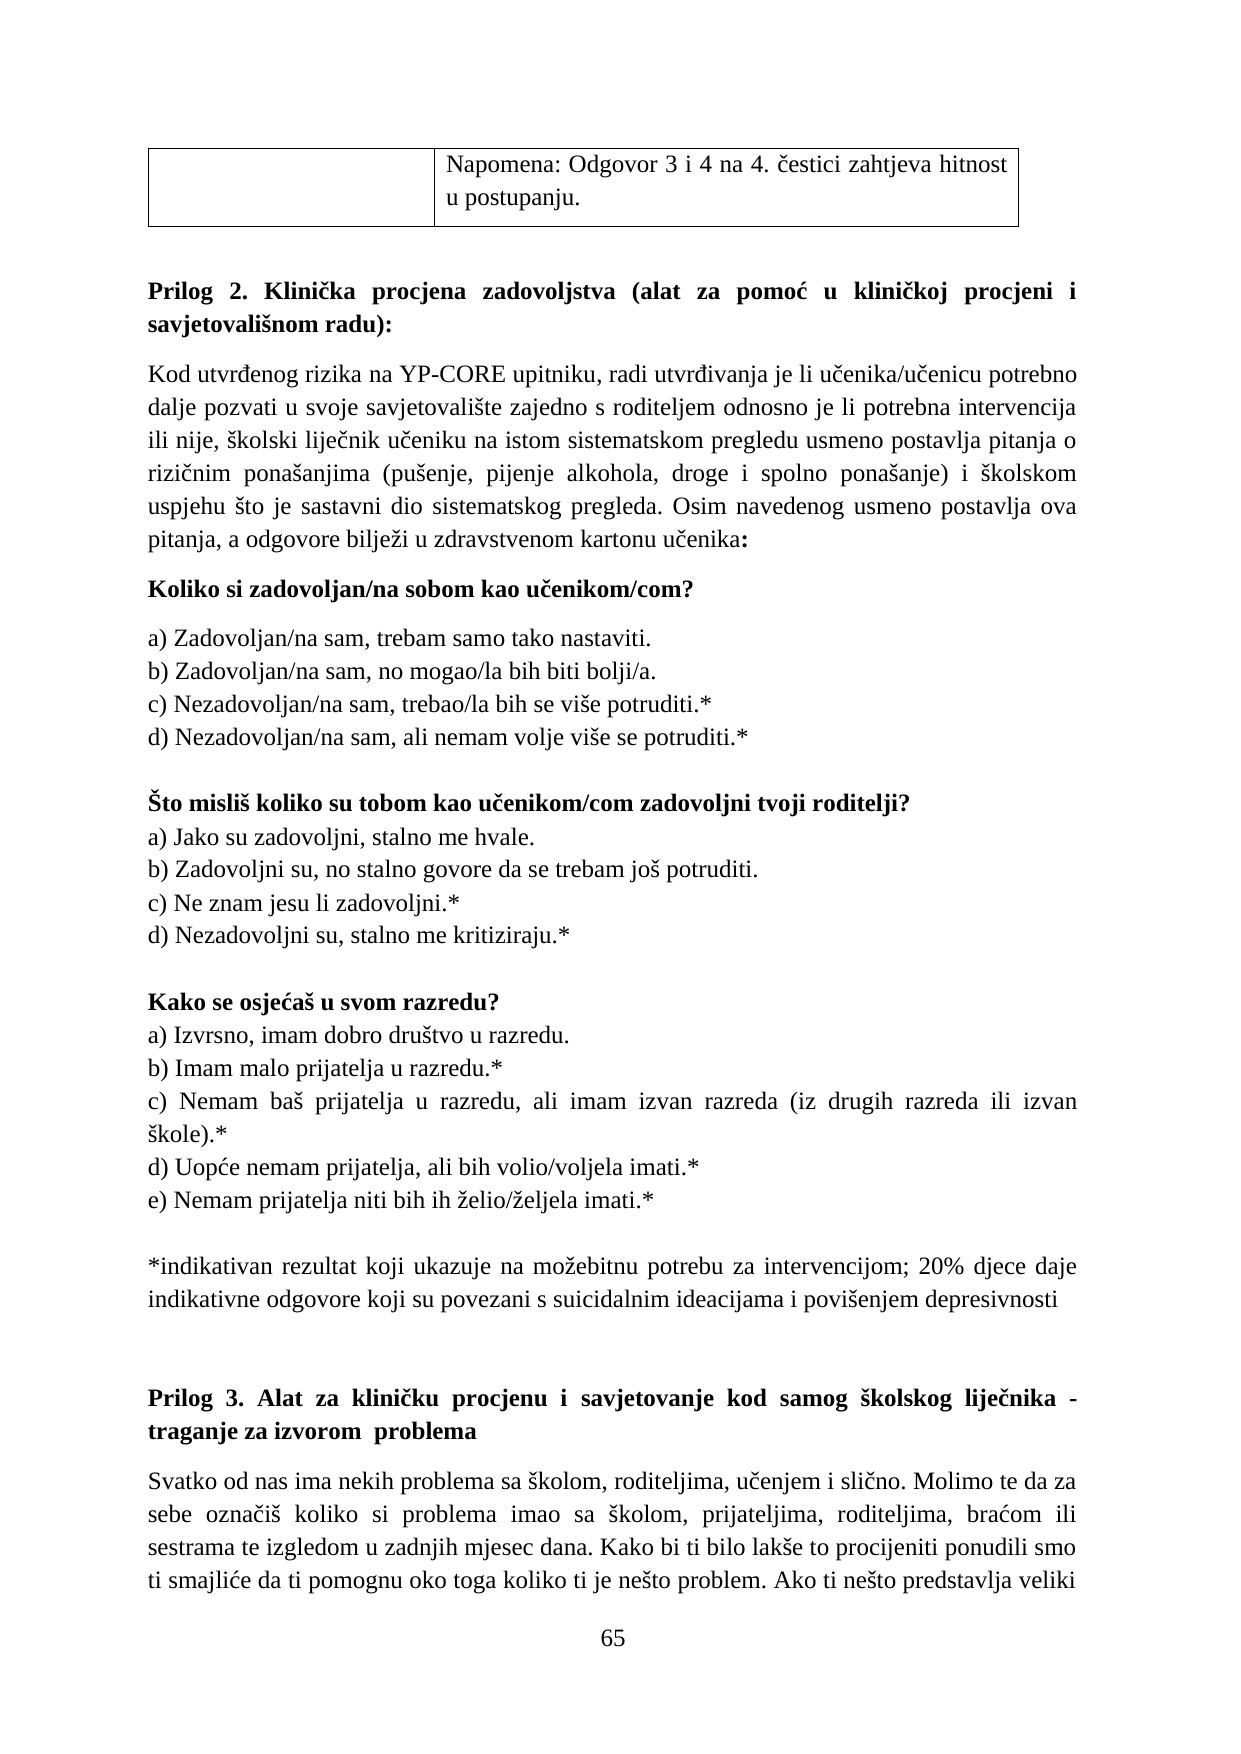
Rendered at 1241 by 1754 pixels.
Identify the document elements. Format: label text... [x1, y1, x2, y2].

text c) Ne znam jesu li zadovoljni.* [148, 888, 1078, 916]
text a) Zadovoljan/na sam, trebam samo tako nastaviti. [148, 623, 1078, 652]
table_cell [149, 149, 434, 226]
text d) Nezadovoljni su, stalno me kritiziraju.* [148, 921, 1078, 949]
text Prilog 3. Alat za kliničku procjenu i savjetovanje kod samog školskog liječnika - traganje za izvorom problema [148, 1383, 1078, 1445]
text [148, 1466, 1078, 1594]
text Kod utvrđenog rizika na YP-CORE upitniku, radi utvrđivanja je li učenika/učenicu potrebno dalje pozvati u svoje savjetovalište zajedno s roditeljem odnosno je li potrebna intervencija ili nije, školski liječnik učeniku na istom sistematskom pregledu usmeno postavlja pitanja o rizičnim ponašanjima (pušenje, pijenje alkohola, droge i spolno ponašanje) i školskom uspjehu što je sastavni dio sistematskog pregleda. Osim navedenog usmeno postavlja ova pitanja, a odgovore bilježi u zdravstvenom kartonu učenika: [148, 359, 1078, 553]
text e) Nemam prijatelja niti bih ih želio/željela imati.* [148, 1185, 1078, 1213]
text Kako se osjećaš u svom razredu? [148, 987, 1078, 1015]
text c) Nemam baš prijatelja u razredu, ali imam izvan razreda (iz drugih razreda ili izvan škole).* [148, 1086, 1078, 1147]
text *indikativan rezultat koji ukazuje na možebitnu potrebu za intervencijom; 20% djece daje indikativne odgovore koji su povezani s suicidalnim ideacijama i povišenjem depresivnosti [148, 1251, 1078, 1313]
table_cell Napomena: Odgovor 3 i 4 na 4. čestici zahtjeva hitnost u postupanju. [435, 149, 1018, 226]
text a) Izvrsno, imam dobro društvo u razredu. [148, 1020, 1078, 1048]
text Prilog 2. Klinička procjena zadovoljstva (alat za pomoć u kliničkoj procjeni i savjetovališnom radu): [148, 276, 1078, 338]
text d) Uopće nemam prijatelja, ali bih volio/voljela imati.* [148, 1152, 1078, 1181]
text a) Jako su zadovoljni, stalno me hvale. [148, 822, 1078, 850]
text b) Zadovoljan/na sam, no mogao/la bih biti bolji/a. [148, 656, 1078, 685]
text b) Imam malo prijatelja u razredu.* [148, 1053, 1078, 1081]
text b) Zadovoljni su, no stalno govore da se trebam još potruditi. [148, 854, 1078, 883]
text c) Nezadovoljan/na sam, trebao/la bih se više potruditi.* [148, 689, 1078, 718]
text Koliko si zadovoljan/na sobom kao učenikom/com? [148, 574, 1078, 602]
text Što misliš koliko su tobom kao učenikom/com zadovoljni tvoji roditelji? [148, 788, 1078, 817]
text d) Nezadovoljan/na sam, ali nemam volje više se potruditi.* [148, 722, 1078, 751]
